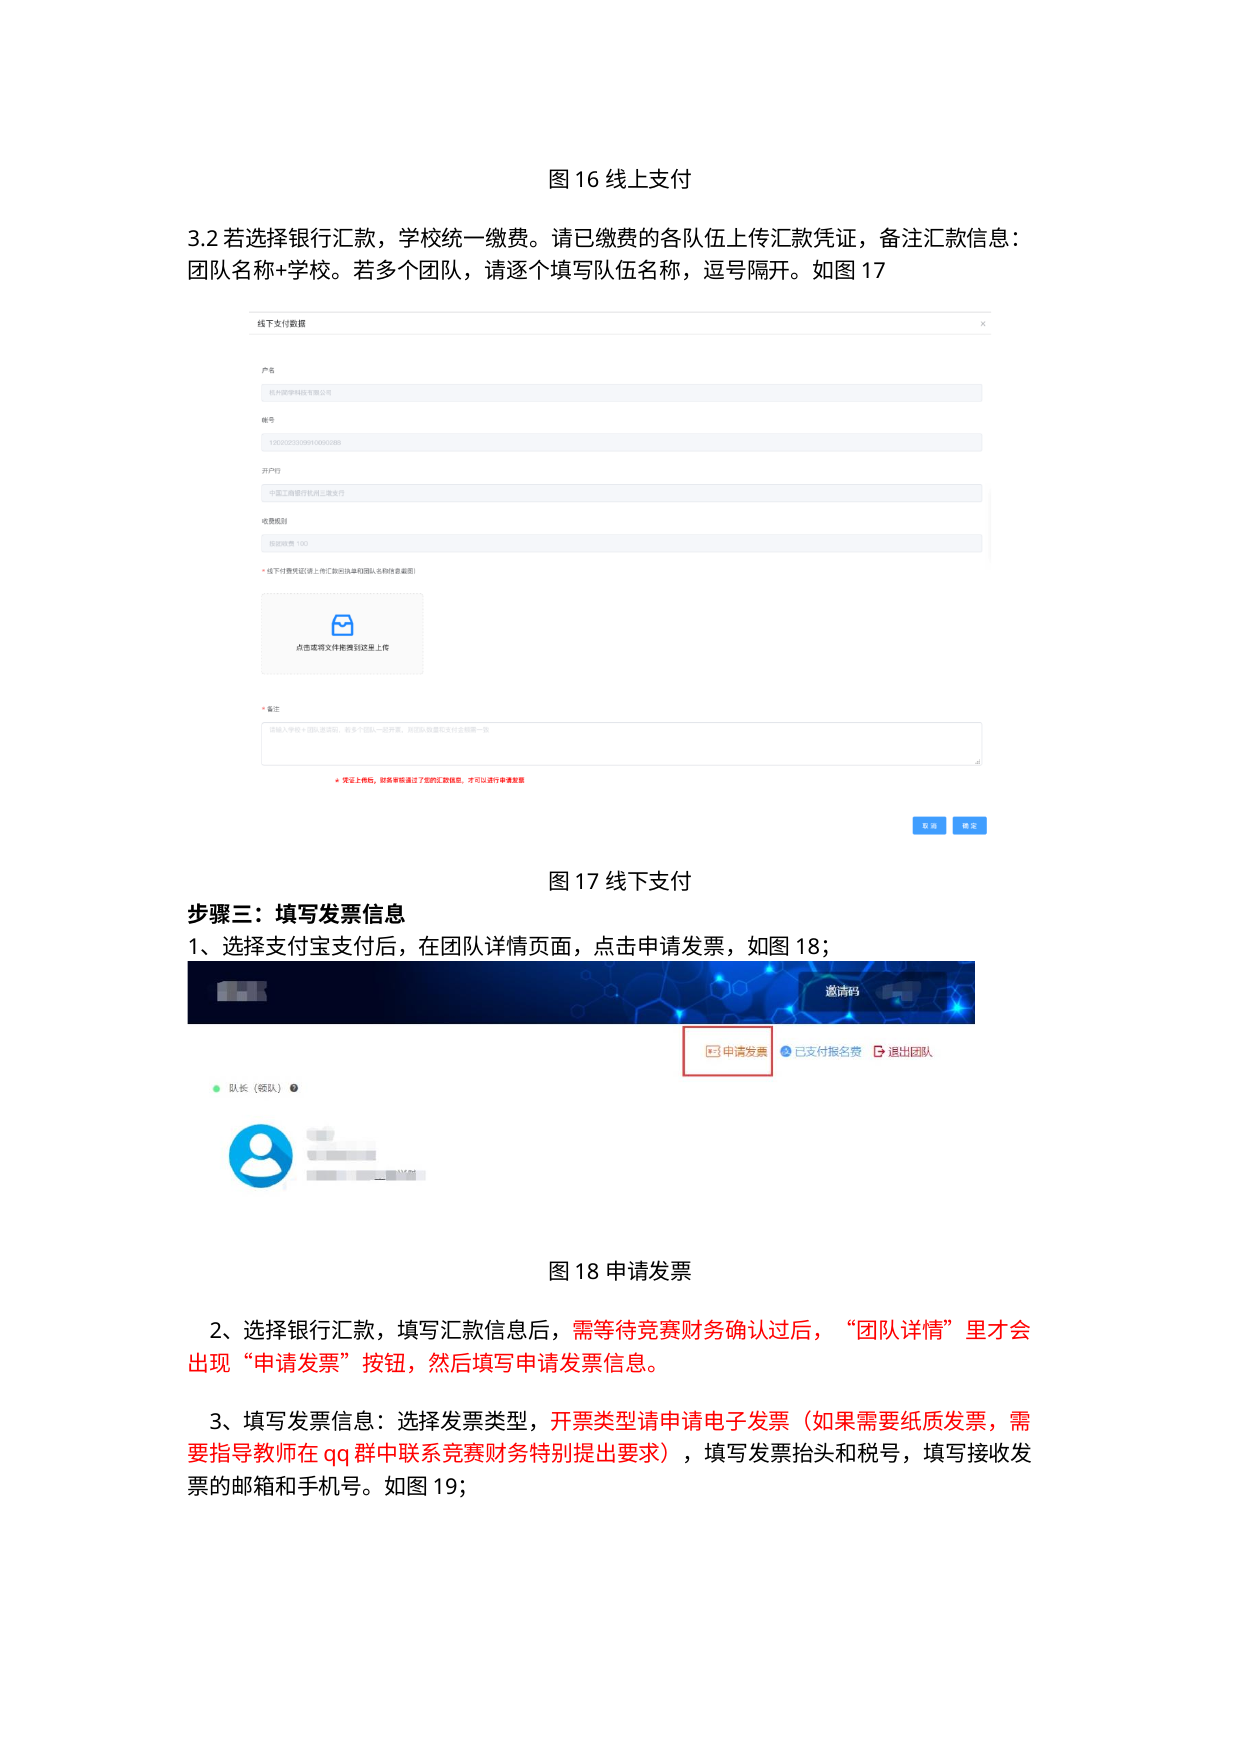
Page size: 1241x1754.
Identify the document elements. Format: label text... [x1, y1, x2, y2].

text 3.2若选择银行汇款，学校统一缴费。请已缴费的各队伍上传汇款凭证，备注汇款信息：团队名称+学校。若多个团队，请逐个填写队伍名称，逗号隔开。如图17 [187, 221, 1053, 286]
text 步骤三：填写发票信息 [187, 897, 1053, 929]
picture [249, 311, 992, 836]
text 2、选择银行汇款，填写汇款信息后，需等待竞赛财务确认过后，“团队详情”里才会出现“申请发票”按钮，然后填写申请发票信息。 [187, 1313, 1053, 1378]
text 图17 线下支付 [187, 864, 1053, 897]
text 图18 申请发票 [187, 1254, 1053, 1287]
list 选择支付宝支付后，在团队详情页面，点击申请发票，如图18； [187, 929, 1053, 962]
text 图16 线上支付 [187, 162, 1053, 194]
picture [187, 961, 975, 1224]
text 3、填写发票信息：选择发票类型，开票类型请申请电子发票（如果需要纸质发票，需要指导教师在qq群中联系竞赛财务特别提出要求），填写发票抬头和税号，填写接收发票的邮箱和手机号。如图19； [187, 1404, 1053, 1501]
